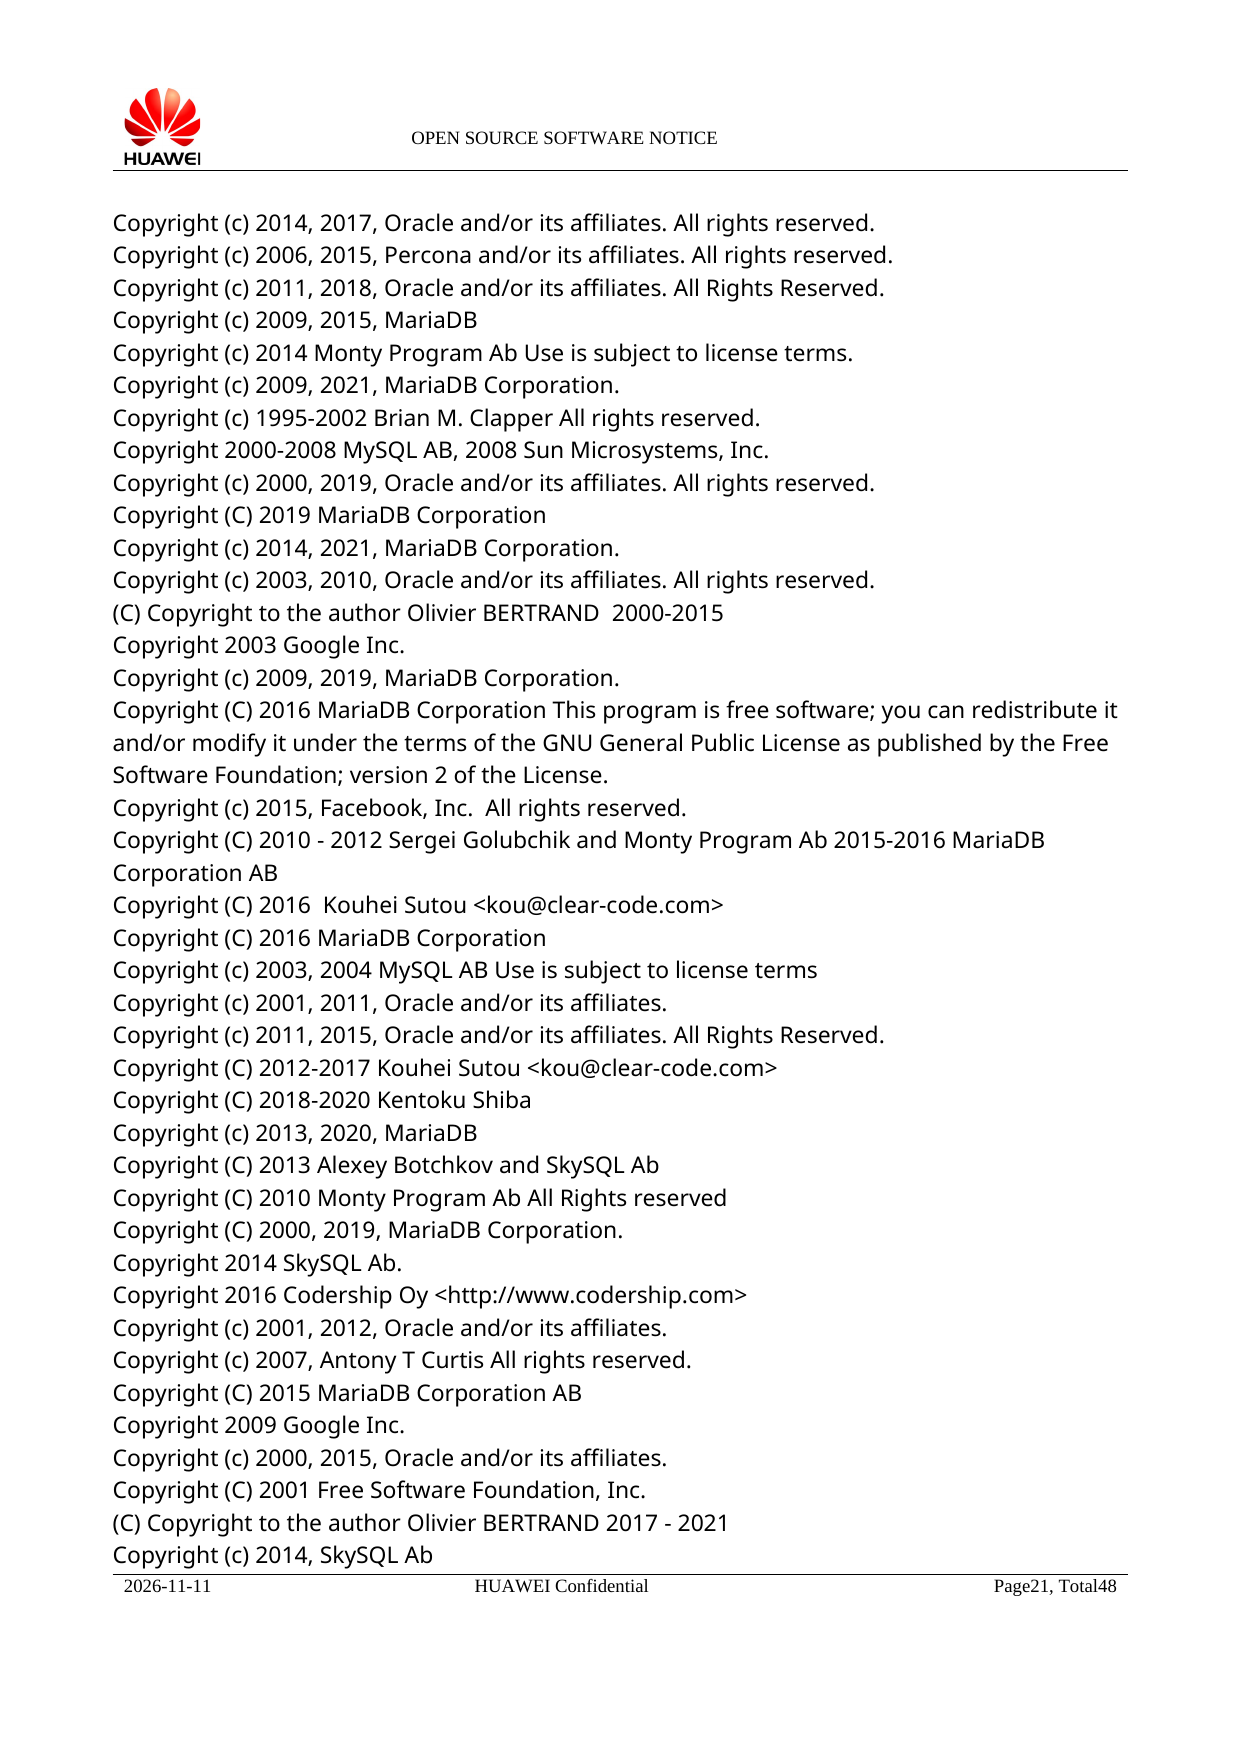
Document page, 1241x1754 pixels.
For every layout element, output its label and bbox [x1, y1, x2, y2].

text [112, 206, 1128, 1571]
picture [124, 88, 201, 165]
